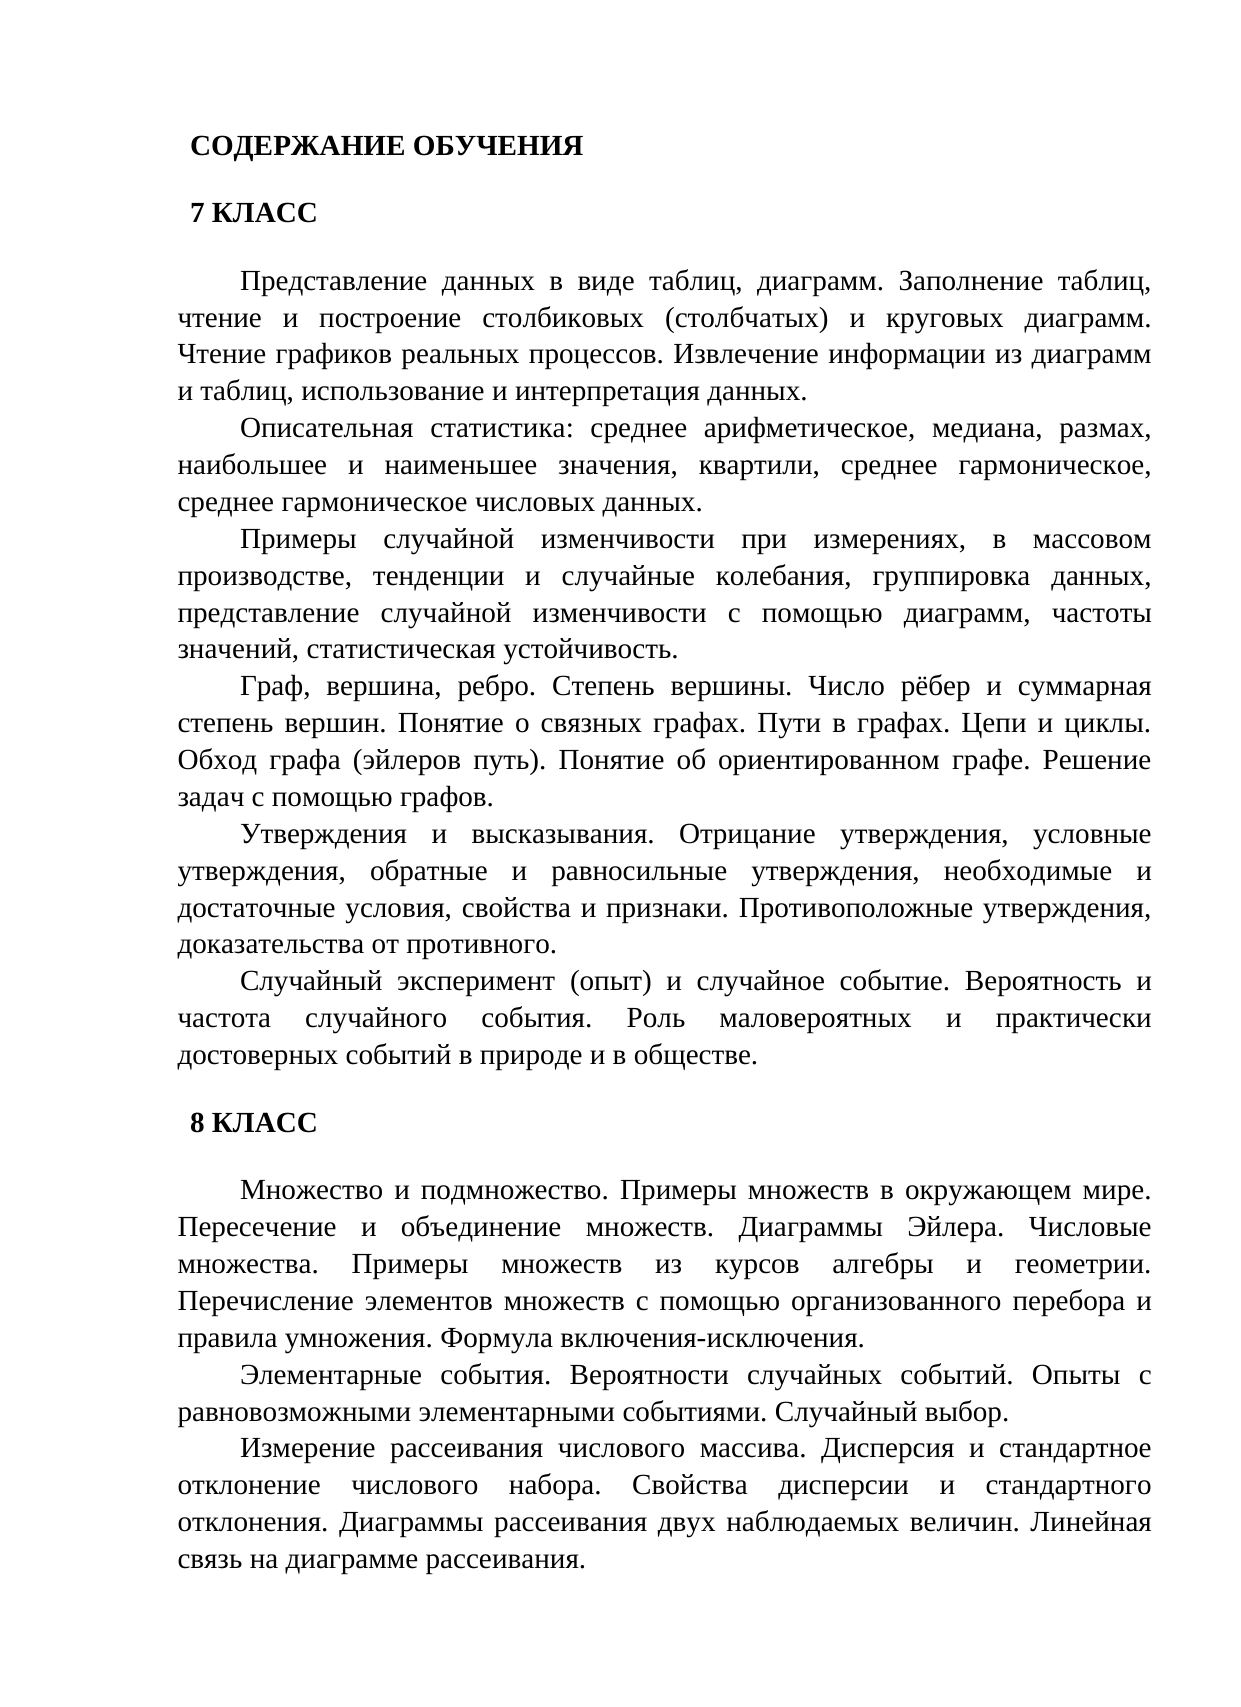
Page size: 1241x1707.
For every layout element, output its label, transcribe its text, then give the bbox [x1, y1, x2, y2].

text Множество и подмножество. Примеры множеств в окружающем мире. Пересечение и объединение множеств. Диаграммы Эйлера. Числовые множества. Примеры множеств из курсов алгебры и геометрии. Перечисление элементов множеств с помощью организованного перебора и правила умножения. Формула включения-исключения. [177, 1172, 1152, 1353]
text 7 КЛАСС [190, 195, 1152, 229]
text 8 КЛАСС [190, 1105, 1152, 1138]
text Измерение рассеивания числового массива. Дисперсия и стандартное отклонение числового набора. Свойства дисперсии и стандартного отклонения. Диаграммы рассеивания двух наблюдаемых величин. Линейная связь на диаграмме рассеивания. [177, 1431, 1152, 1575]
text Представление данных в виде таблиц, диаграмм. Заполнение таблиц, чтение и построение столбиковых (столбчатых) и круговых диаграмм. Чтение графиков реальных процессов. Извлечение информации из диаграмм и таблиц, использование и интерпретация данных. [177, 263, 1152, 407]
text Утверждения и высказывания. Отрицание утверждения, условные утверждения, обратные и равносильные утверждения, необходимые и достаточные условия, свойства и признаки. Противоположные утверждения, доказательства от противного. [177, 816, 1152, 960]
text Примеры случайной изменчивости при измерениях, в массовом производстве, тенденции и случайные колебания, группировка данных, представление случайной изменчивости с помощью диаграмм, частоты значений, статистическая устойчивость. [177, 521, 1152, 665]
text Случайный эксперимент (опыт) и случайное событие. Вероятность и частота случайного события. Роль маловероятных и практически достоверных событий в природе и в обществе. [177, 963, 1152, 1071]
text Элементарные события. Вероятности случайных событий. Опыты с равновозможными элементарными событиями. Случайный выбор. [177, 1357, 1152, 1427]
text Описательная статистика: среднее арифметическое, медиана, размах, наибольшее и наименьшее значения, квартили, среднее гармоническое, среднее гармоническое числовых данных. [177, 410, 1152, 518]
text СОДЕРЖАНИЕ ОБУЧЕНИЯ [190, 128, 1152, 161]
text Граф, вершина, ребро. Степень вершины. Число рёбер и суммарная степень вершин. Понятие о связных графах. Пути в графах. Цепи и циклы. Обход графа (эйлеров путь). Понятие об ориентированном графе. Решение задач с помощью графов. [177, 668, 1152, 813]
